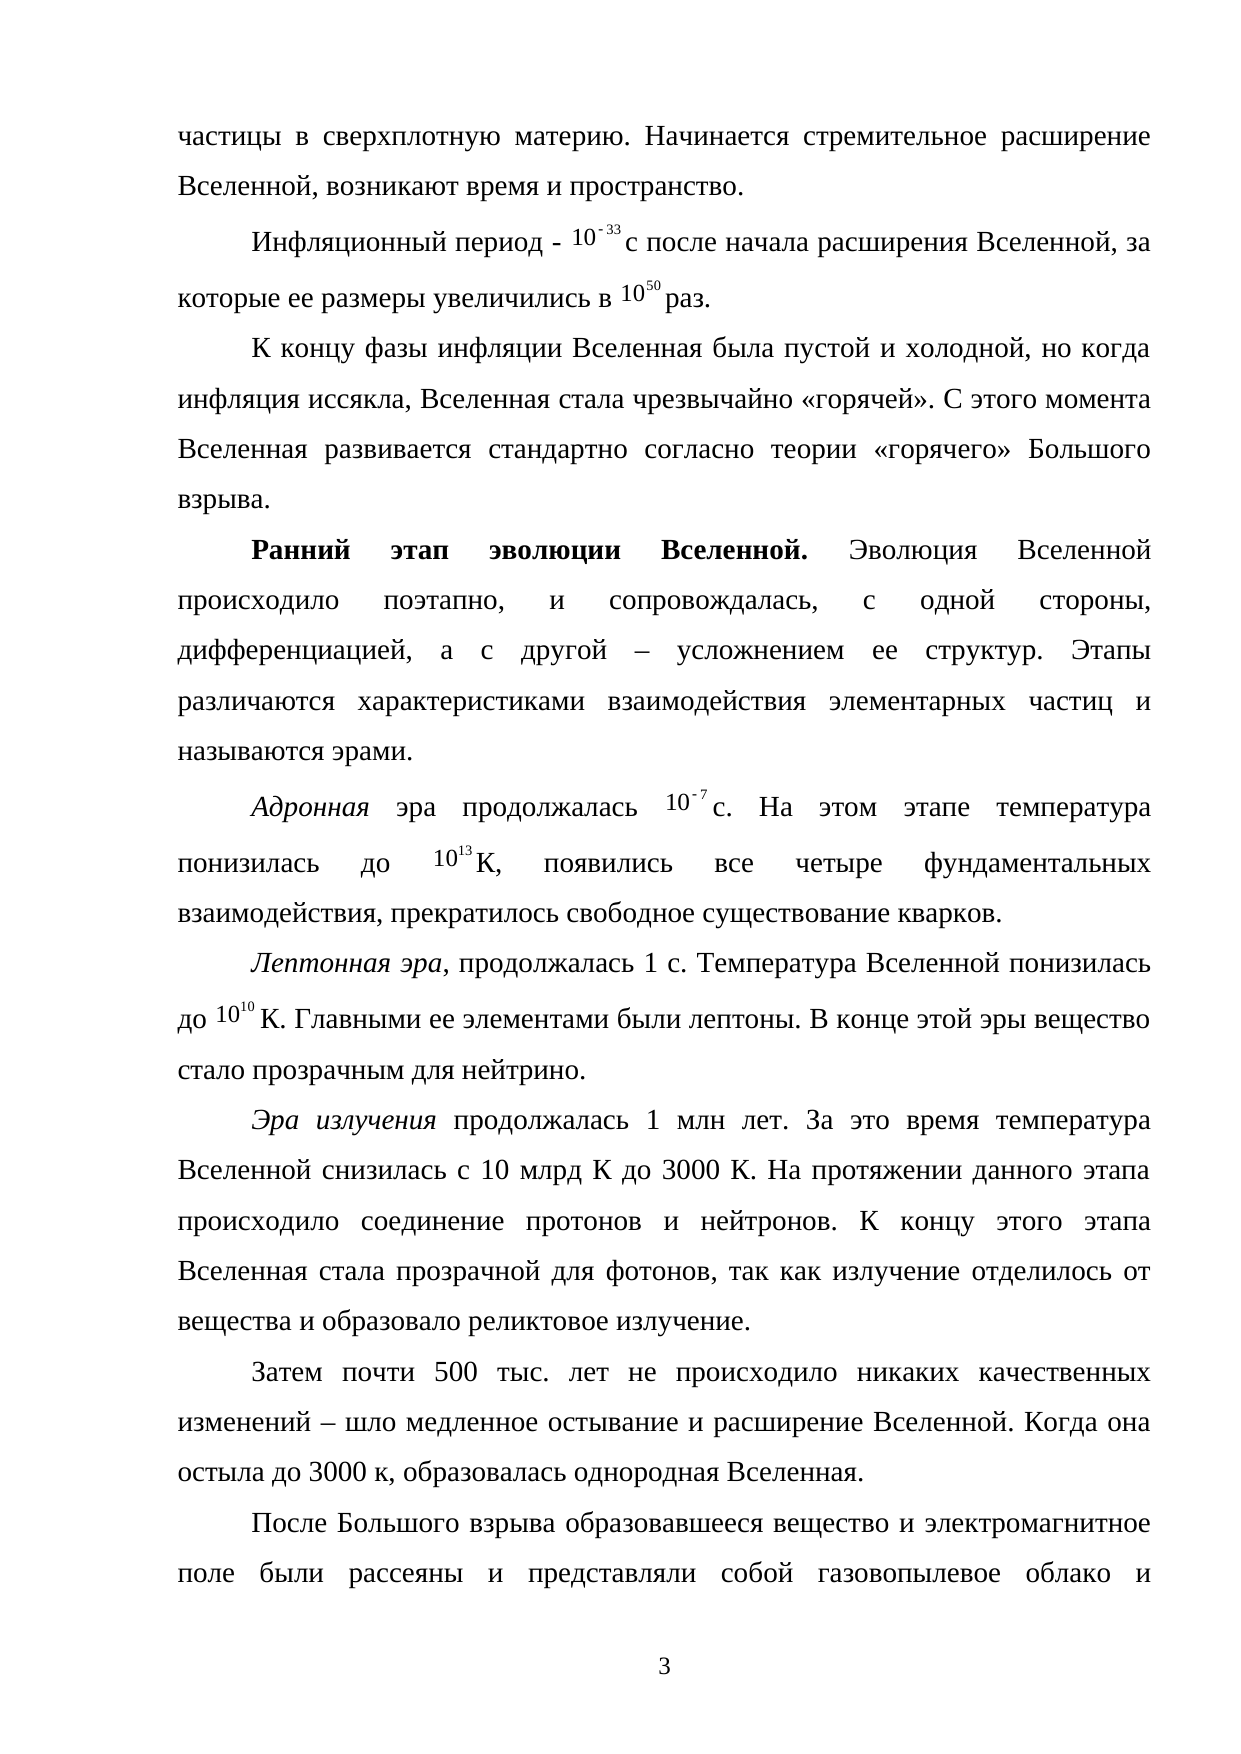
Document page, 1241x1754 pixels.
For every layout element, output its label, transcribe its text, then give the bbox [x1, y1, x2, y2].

text Адронная эра продолжалась с. На этом этапе температура понизилась до К, появились все четыре фундаментальных взаимодействия, прекратилось свободное существование кварков. [177, 783, 1152, 929]
text Инфляционный период - с после начала расширения Вселенной, за которые ее размеры увеличились в раз. [177, 219, 1152, 314]
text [177, 118, 1152, 202]
text Затем почти 500 тыс. лет не происходило никаких качественных изменений – шло медленное остывание и расширение Вселенной. Когда она остыла до 3000 к, образовалась однородная Вселенная. [177, 1354, 1152, 1488]
text Эра излучения продолжалась 1 млн лет. За это время температура Вселенной снизилась с 10 млрд К до 3000 К. На протяжении данного этапа происходило соединение протонов и нейтронов. К концу этого этапа Вселенная стала прозрачной для фотонов, так как излучение отделилось от вещества и образовало реликтовое излучение. [177, 1102, 1152, 1337]
text К концу фазы инфляции Вселенная была пустой и холодной, но когда инфляция иссякла, Вселенная стала чрезвычайно «горячей». С этого момента Вселенная развивается стандартно согласно теории «горячего» Большого взрыва. [177, 331, 1152, 515]
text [177, 1505, 1152, 1588]
text Лептонная эра, продолжалась 1 с. Температура Вселенной понизилась до К. Главными ее элементами были лептоны. В конце этой эры вещество стало прозрачным для нейтрино. [177, 946, 1152, 1085]
text Ранний этап эволюции Вселенной. Эволюция Вселенной происходило поэтапно, и сопровождалась, с одной стороны, дифференциацией, а с другой – усложнением ее структур. Этапы различаются характеристиками взаимодействия элементарных частиц и называются эрами. [177, 532, 1152, 767]
